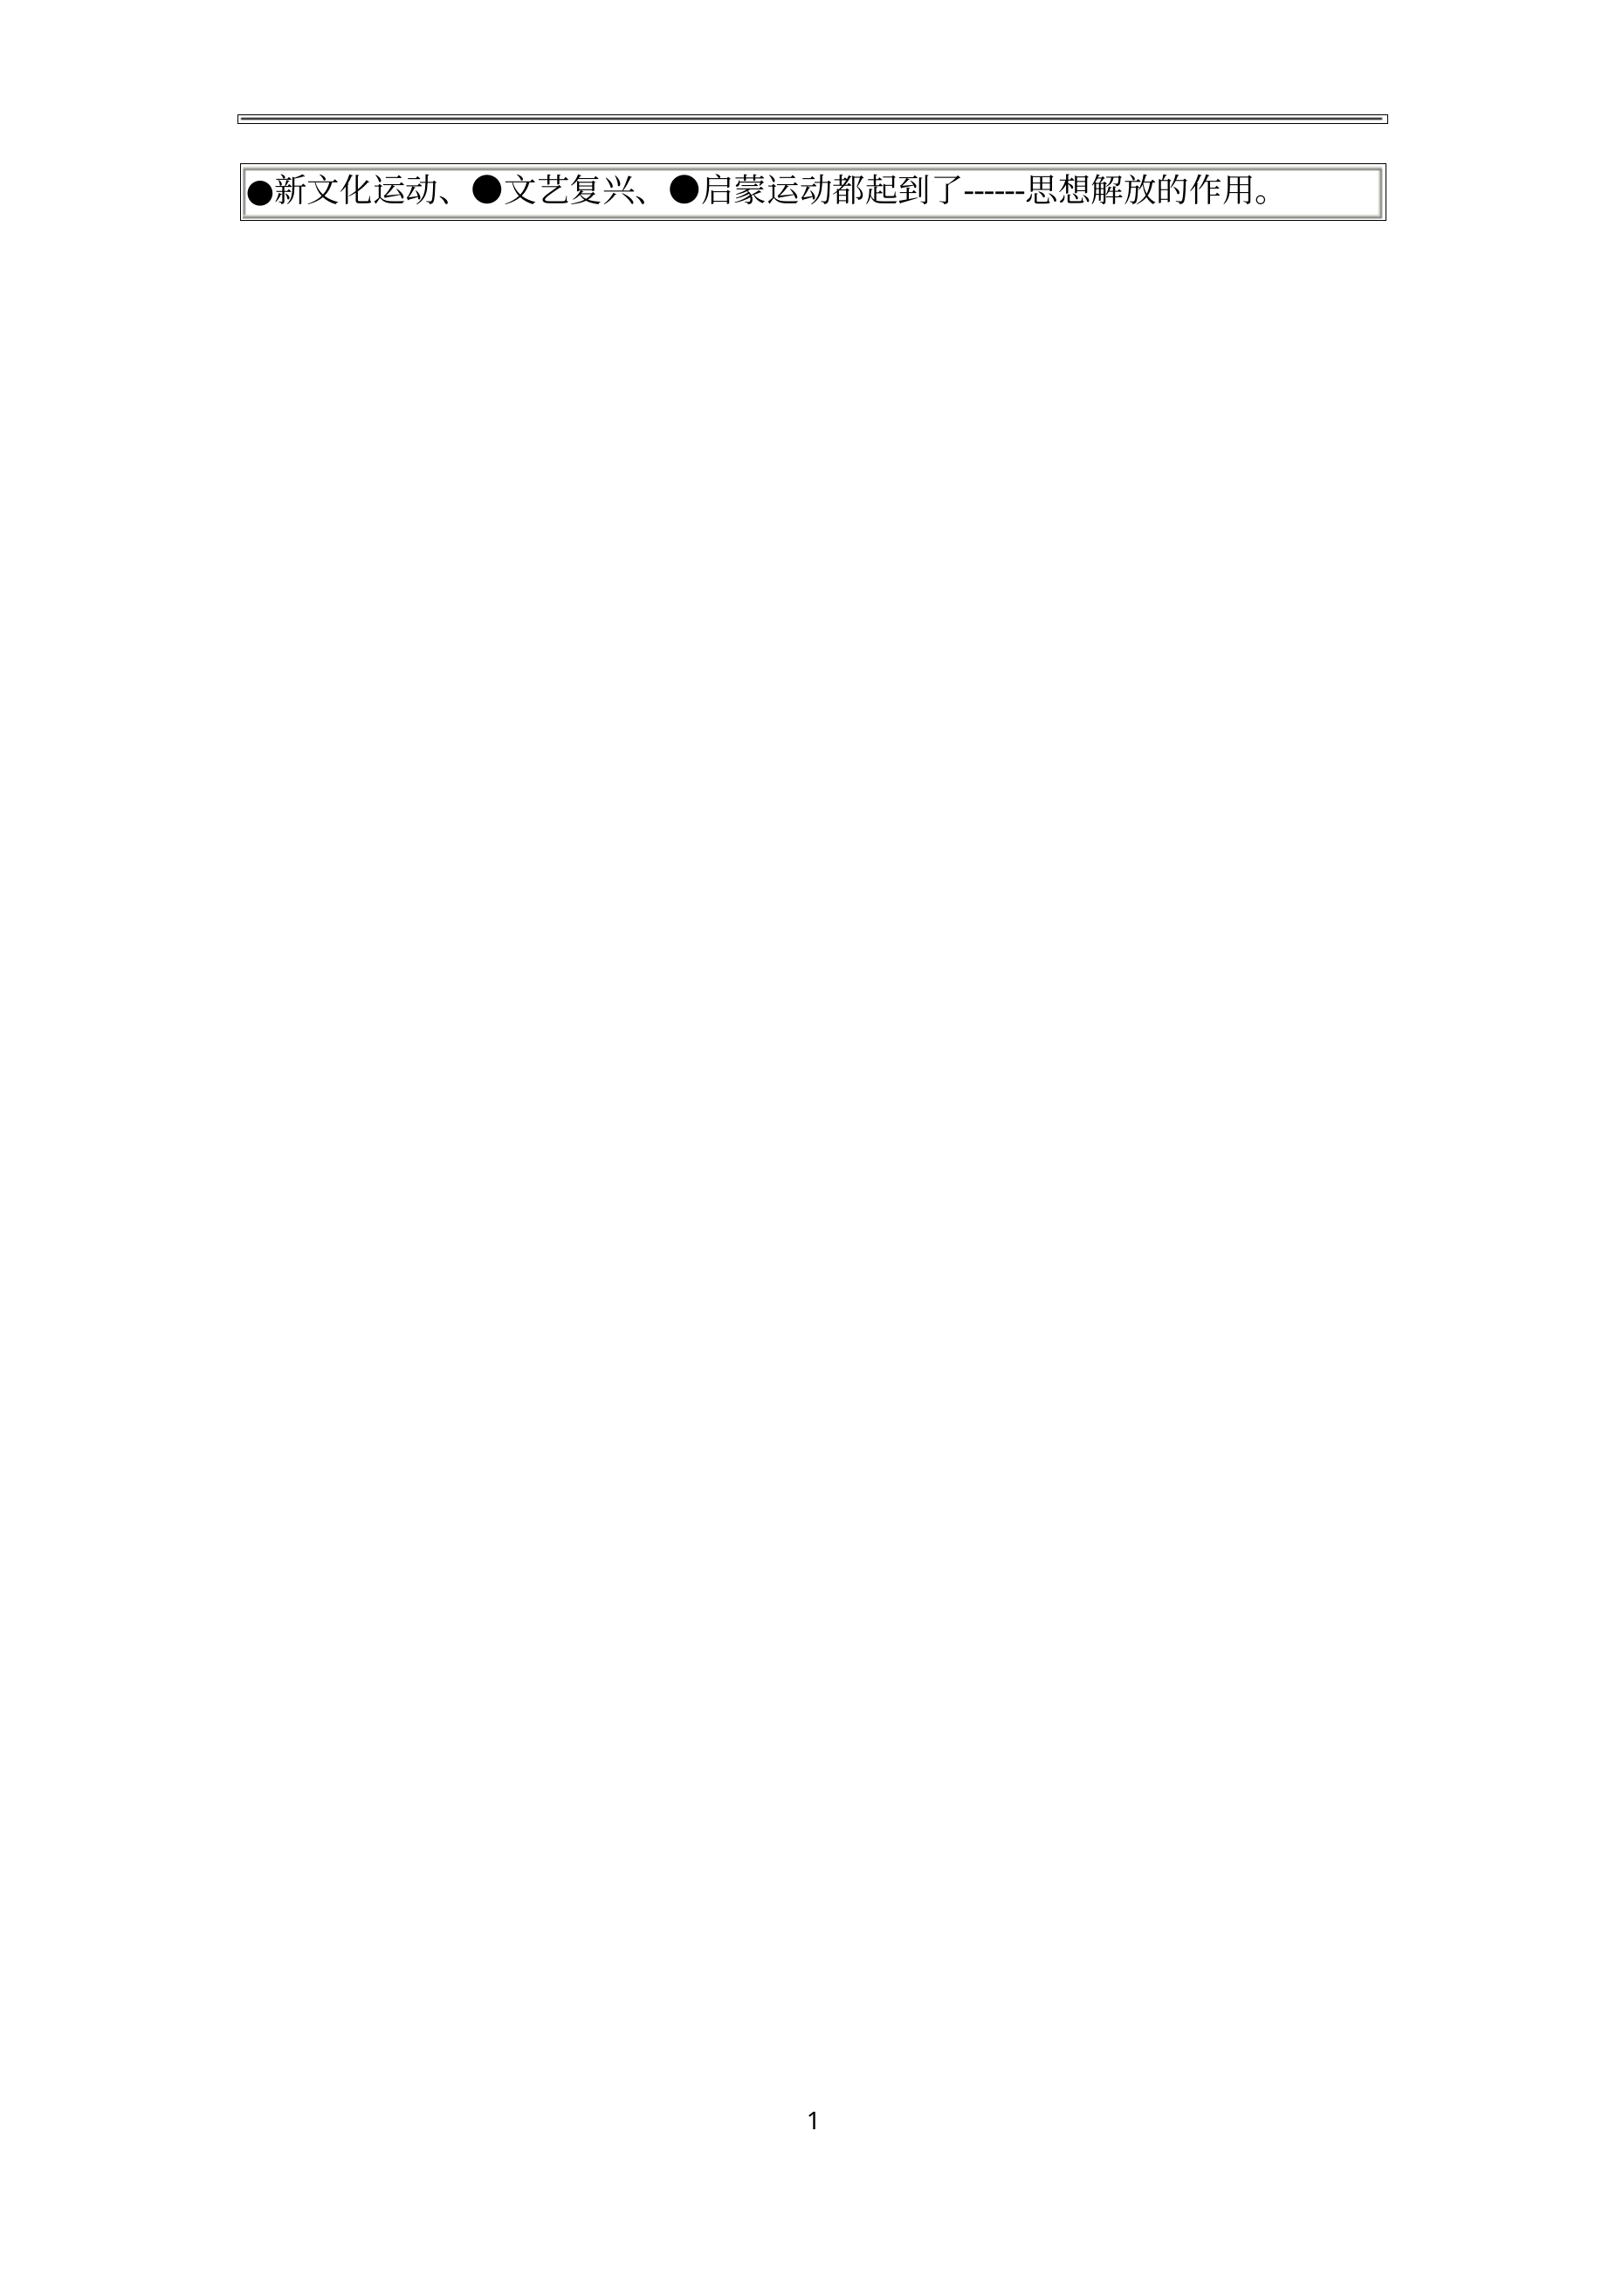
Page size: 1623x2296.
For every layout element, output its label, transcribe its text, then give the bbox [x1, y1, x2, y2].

picture [238, 115, 1387, 123]
picture [241, 164, 1386, 220]
text 1 [806, 2112, 856, 2134]
text ●新文化运动、●文艺复兴、●启蒙运动都起到了------思想解放的作用。 [245, 175, 1493, 209]
